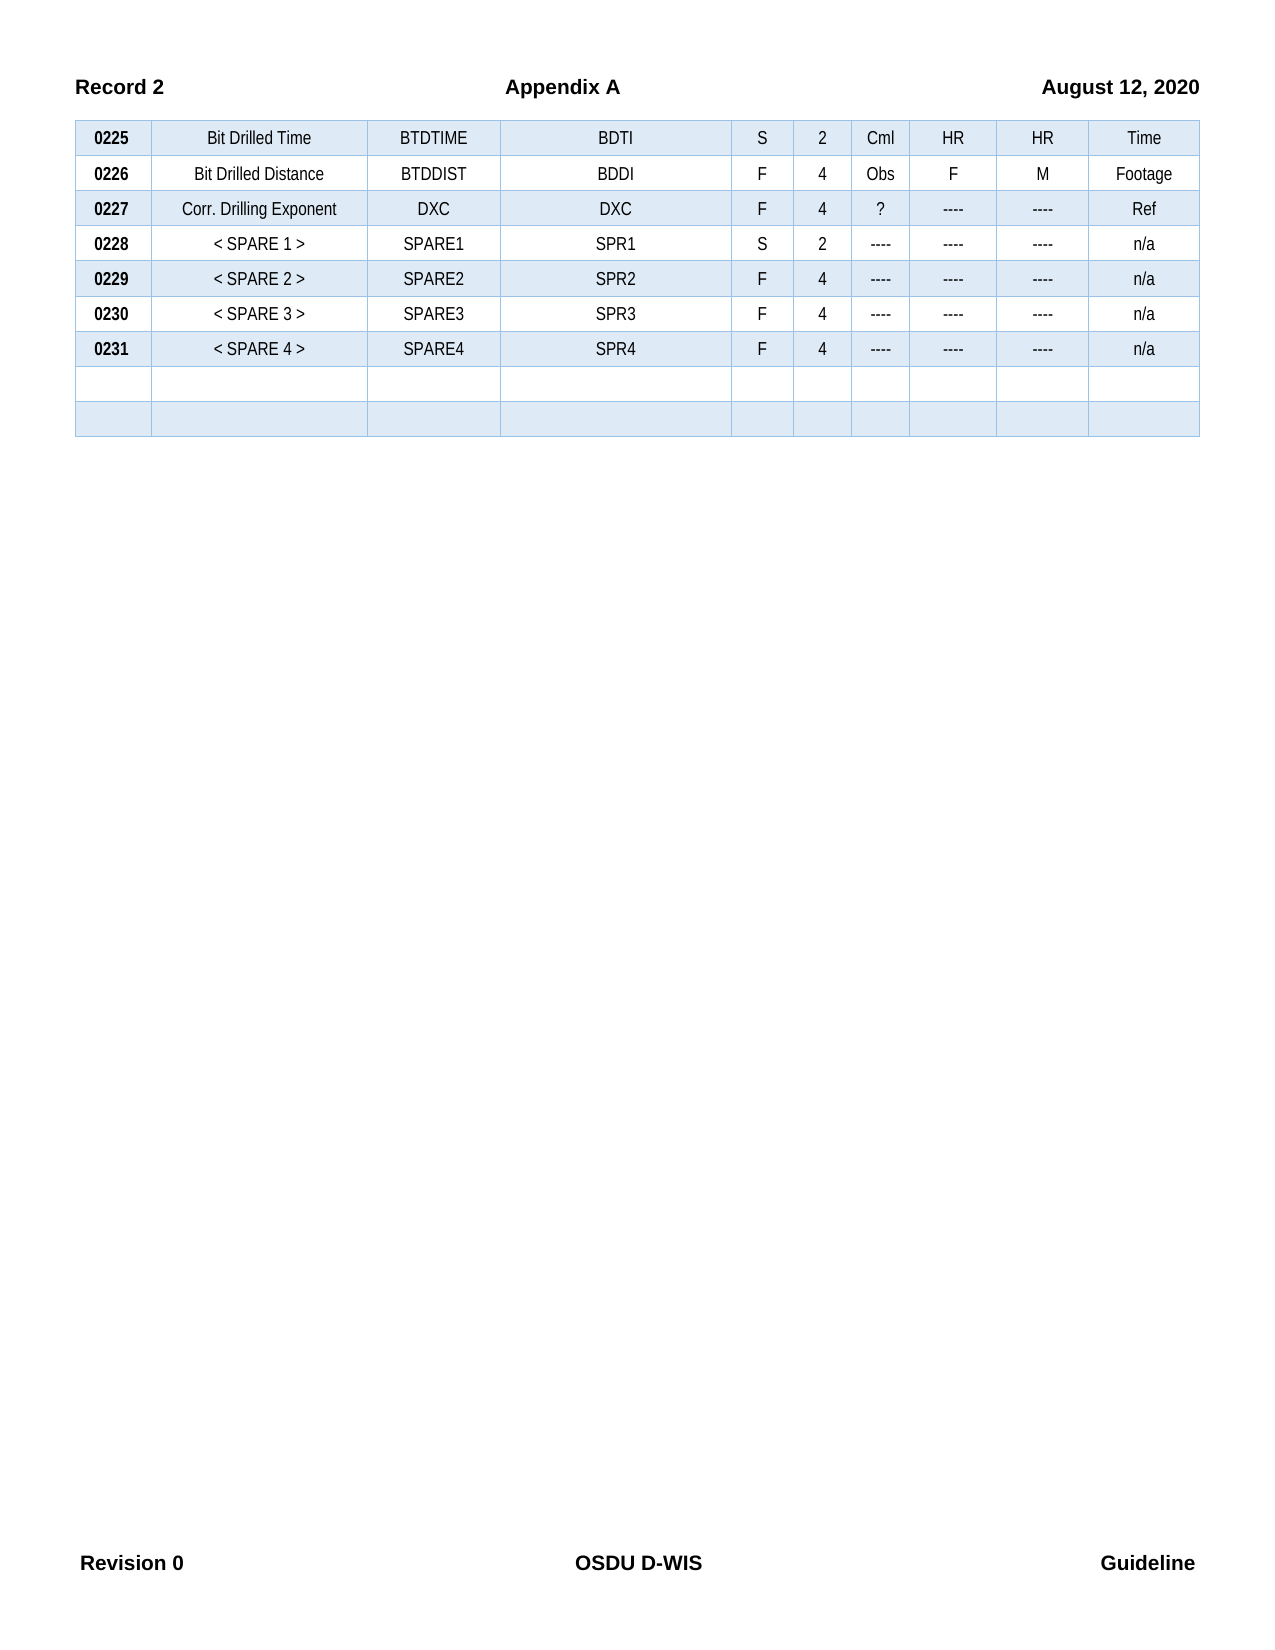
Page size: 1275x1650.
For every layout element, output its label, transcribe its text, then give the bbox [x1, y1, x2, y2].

table_cell [910, 367, 996, 401]
table_cell F [732, 261, 793, 296]
table_cell F [732, 332, 793, 366]
table_cell 0230 [76, 297, 151, 331]
table_cell < SPARE 2 > [152, 261, 367, 296]
table_cell Bit Drilled Time [152, 121, 367, 155]
table_cell DXC [368, 191, 500, 225]
table_cell F [732, 297, 793, 331]
table_cell ---- [997, 297, 1088, 331]
table_cell F [732, 191, 793, 225]
table_cell Footage [1089, 156, 1199, 190]
table_cell SPR2 [501, 261, 731, 296]
table_cell Obs [852, 156, 909, 190]
table_cell [76, 367, 151, 401]
table_cell n/a [1089, 261, 1199, 296]
table_cell Time [1089, 121, 1199, 155]
table_cell [732, 367, 793, 401]
table_cell < SPARE 3 > [152, 297, 367, 331]
table_cell [997, 402, 1088, 436]
table_cell SPR4 [501, 332, 731, 366]
table_cell ---- [852, 332, 909, 366]
table_cell M [997, 156, 1088, 190]
table_cell BDDI [501, 156, 731, 190]
table_cell ---- [997, 332, 1088, 366]
table_cell HR [997, 121, 1088, 155]
table_cell [910, 402, 996, 436]
table_cell ---- [997, 191, 1088, 225]
table_cell SPARE3 [368, 297, 500, 331]
table_cell BTDDIST [368, 156, 500, 190]
table_cell [1089, 367, 1199, 401]
table_cell 2 [794, 226, 851, 260]
table_cell SPR3 [501, 297, 731, 331]
table_cell SPARE2 [368, 261, 500, 296]
table_cell [152, 367, 367, 401]
table_cell 0229 [76, 261, 151, 296]
table_cell [501, 367, 731, 401]
table_cell ---- [910, 261, 996, 296]
table_cell [368, 402, 500, 436]
table_cell 4 [794, 332, 851, 366]
table_cell S [732, 226, 793, 260]
table_cell [732, 402, 793, 436]
table_cell n/a [1089, 332, 1199, 366]
table_cell [852, 367, 909, 401]
table_cell 2 [794, 121, 851, 155]
table_cell ---- [910, 226, 996, 260]
table_cell < SPARE 4 > [152, 332, 367, 366]
table_cell [794, 402, 851, 436]
table_cell [1089, 402, 1199, 436]
table_cell [794, 367, 851, 401]
table_cell 0231 [76, 332, 151, 366]
table_cell [501, 402, 731, 436]
table_cell [368, 367, 500, 401]
table_cell SPARE4 [368, 332, 500, 366]
table_cell [76, 402, 151, 436]
table_cell Bit Drilled Distance [152, 156, 367, 190]
table_cell BTDTIME [368, 121, 500, 155]
table_cell [152, 402, 367, 436]
table_cell 4 [794, 297, 851, 331]
table_cell 0226 [76, 156, 151, 190]
table_cell n/a [1089, 297, 1199, 331]
table_cell 0225 [76, 121, 151, 155]
table_cell HR [910, 121, 996, 155]
table_cell n/a [1089, 226, 1199, 260]
table_cell ---- [852, 226, 909, 260]
table_cell Cml [852, 121, 909, 155]
table_cell 0227 [76, 191, 151, 225]
table_cell ? [852, 191, 909, 225]
table_cell < SPARE 1 > [152, 226, 367, 260]
table_cell F [732, 156, 793, 190]
table_cell S [732, 121, 793, 155]
table_cell SPARE1 [368, 226, 500, 260]
table_cell ---- [997, 261, 1088, 296]
table_cell SPR1 [501, 226, 731, 260]
table_cell 4 [794, 191, 851, 225]
table_cell F [910, 156, 996, 190]
table_cell Ref [1089, 191, 1199, 225]
table_cell [997, 367, 1088, 401]
table_cell ---- [910, 297, 996, 331]
table_cell 4 [794, 261, 851, 296]
table_cell [852, 402, 909, 436]
table_cell ---- [910, 332, 996, 366]
table_cell ---- [910, 191, 996, 225]
table_cell 4 [794, 156, 851, 190]
table_cell Corr. Drilling Exponent [152, 191, 367, 225]
table_cell ---- [997, 226, 1088, 260]
table_cell BDTI [501, 121, 731, 155]
table_cell DXC [501, 191, 731, 225]
table_cell ---- [852, 297, 909, 331]
table_cell 0228 [76, 226, 151, 260]
table_cell ---- [852, 261, 909, 296]
